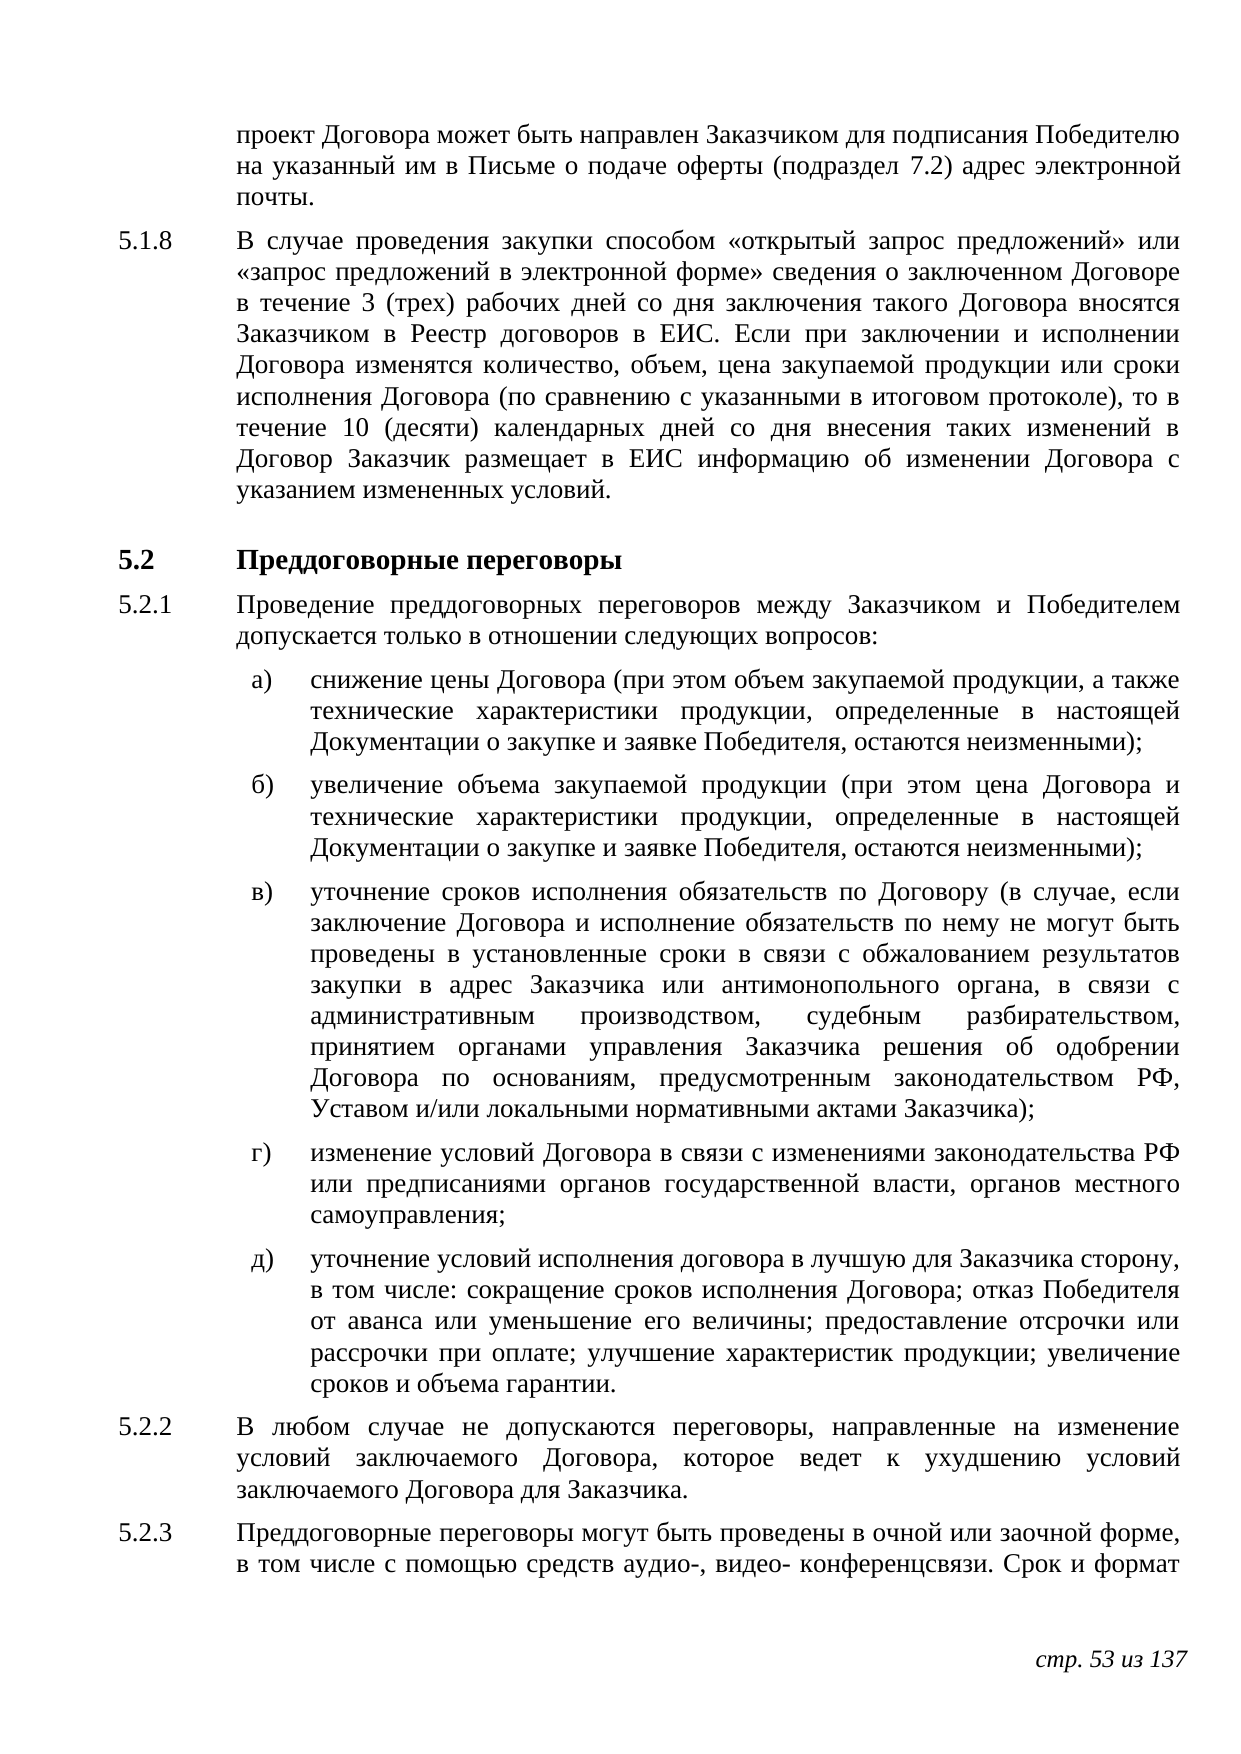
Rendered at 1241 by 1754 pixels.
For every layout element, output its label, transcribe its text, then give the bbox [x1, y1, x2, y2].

text изменение условий Договора в связи с изменениями законодательства РФ или предписаниями органов государственной власти, органов местного самоуправления; [251, 1136, 1181, 1230]
subtitle Преддоговорные переговоры [118, 542, 1181, 575]
text В случае проведения закупки способом «открытый запрос предложений» или «запрос предложений в электронной форме» сведения о заключенном Договоре в течение 3 (трех) рабочих дней со дня заключения такого Договора вносятся Заказчиком в Реестр договоров в ЕИС. Если при заключении и исполнении Договора изменятся количество, объем, цена закупаемой продукции или сроки исполнения Договора (по сравнению с указанными в итоговом протоколе), то в течение 10 (десяти) календарных дней со дня внесения таких изменений в Договор Заказчик размещает в ЕИС информацию об изменении Договора с указанием измененных условий. [118, 224, 1181, 504]
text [118, 1516, 1181, 1579]
text уточнение сроков исполнения обязательств по Договору (в случае, если заключение Договора и исполнение обязательств по нему не могут быть проведены в установленные сроки в связи с обжалованием результатов закупки в адрес Заказчика или антимонопольного органа, в связи с административным производством, судебным разбирательством, принятием органами управления Заказчика решения об одобрении Договора по основаниям, предусмотренным законодательством РФ, Уставом и/или локальными нормативными актами Заказчика); [251, 874, 1181, 1124]
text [118, 118, 1181, 212]
text В любом случае не допускаются переговоры, направленные на изменение условий заключаемого Договора, которое ведет к ухудшению условий заключаемого Договора для Заказчика. [118, 1410, 1181, 1504]
text увеличение объема закупаемой продукции (при этом цена Договора и технические характеристики продукции, определенные в настоящей Документации о закупке и заявке Победителя, остаются неизменными); [251, 769, 1181, 862]
text Проведение преддоговорных переговоров между Заказчиком и Победителем допускается только в отношении следующих вопросов: [118, 588, 1181, 650]
text уточнение условий исполнения договора в лучшую для Заказчика сторону, в том числе: сокращение сроков исполнения Договора; отказ Победителя от аванса или уменьшение его величины; предоставление отсрочки или рассрочки при оплате; улучшение характеристик продукции; увеличение сроков и объема гарантии. [251, 1242, 1181, 1398]
text снижение цены Договора (при этом объем закупаемой продукции, а также технические характеристики продукции, определенные в настоящей Документации о закупке и заявке Победителя, остаются неизменными); [251, 663, 1181, 756]
